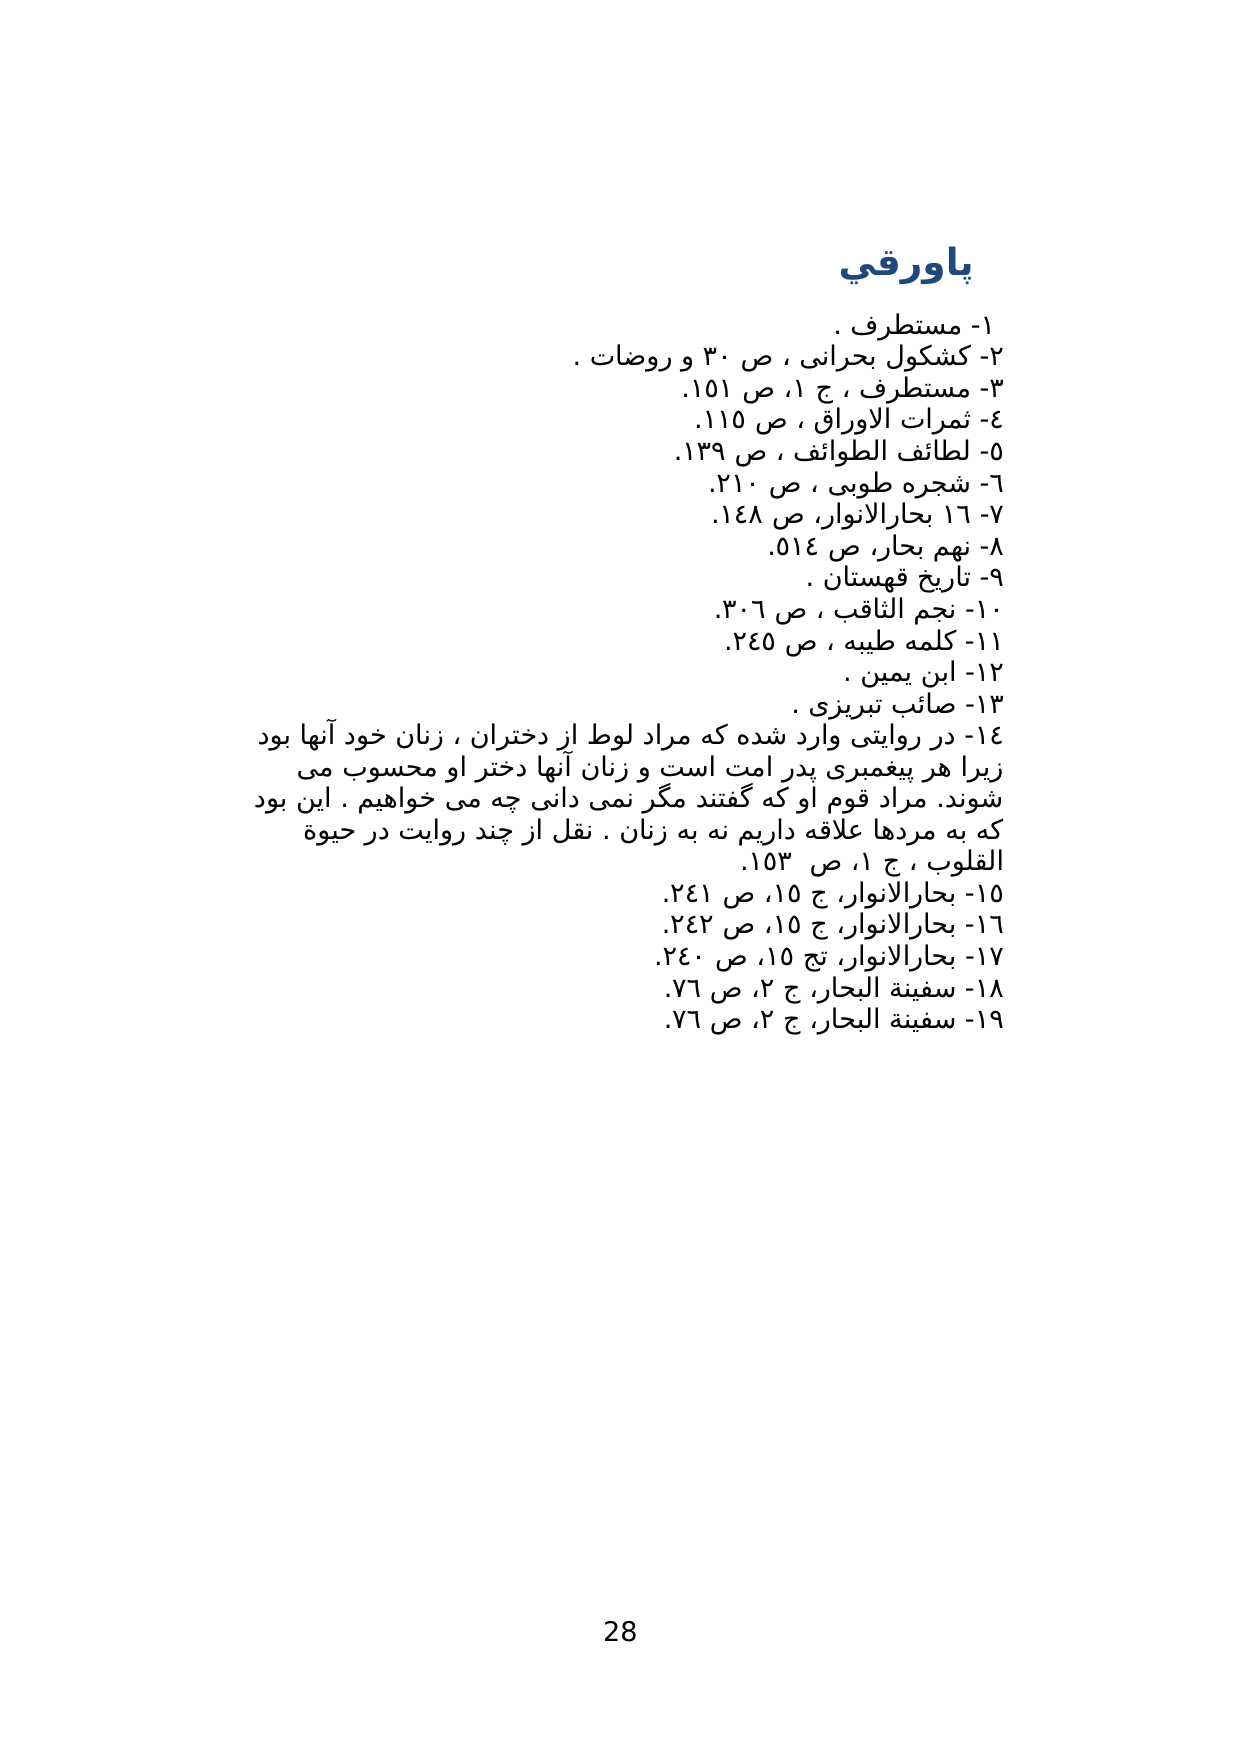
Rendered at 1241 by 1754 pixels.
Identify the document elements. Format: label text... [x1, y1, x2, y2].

text ١١- كلمه طيبه ، ص ٢٤٥. [236, 625, 1004, 656]
text ٩- تاريخ قهستان . [236, 562, 1004, 593]
text ٤- ثمرات الاوراق ، ص ١١٥. [236, 404, 1004, 435]
text ٢- كشكول بحرانى ، ص ٣٠ و روضات . [236, 341, 1004, 372]
text ١٣- صائب تبريزى . [236, 688, 1004, 719]
text ١٠- نجم الثاقب ، ص ٣٠٦. [236, 593, 1004, 625]
text ١٤- در روايتى وارد شده كه مراد لوط از دختران ، زنان خود آنها بود زيرا هر پيغمبرى پدر امت است و زنان آنها دختر او محسوب مى شوند. مراد قوم او كه گفتند مگر نمى دانى چه مى خواهيم . اين بود كه به مردها علاقه داريم نه به زنان . نقل از چند روايت در حيوة القلوب ، ج ١، ص ‍ ١٥٣. [236, 719, 1004, 877]
text ٧- ١٦ بحارالانوار، ص ١٤٨. [236, 498, 1004, 530]
text ١٥- بحارالانوار، ج ١٥، ص ٢٤١. [236, 877, 1004, 909]
text ١٧- بحارالانوار، تج ١٥، ص ٢٤٠. [236, 940, 1004, 972]
text ٦- شجره طوبى ، ص ٢١٠. [236, 467, 1004, 498]
text ٨- نهم بحار، ص ٥١٤. [236, 530, 1004, 562]
text ٥- لطائف الطوائف ، ص ١٣٩. [236, 435, 1004, 467]
text ١٨- سفينة البحار، ج ٢، ص ٧٦. [236, 972, 1004, 1003]
text ١٦- بحارالانوار، ج ١٥، ص ٢٤٢. [236, 909, 1004, 940]
text ١٢- ابن يمين . [236, 656, 1004, 688]
text ١٩- سفينة البحار، ج ٢، ص ٧٦. [236, 1003, 1004, 1035]
text ٣- مستطرف ، ج ١، ص ١٥١. [236, 372, 1004, 404]
text ١- مستطرف . [236, 309, 1004, 341]
subtitle پاورقي [236, 241, 1004, 284]
